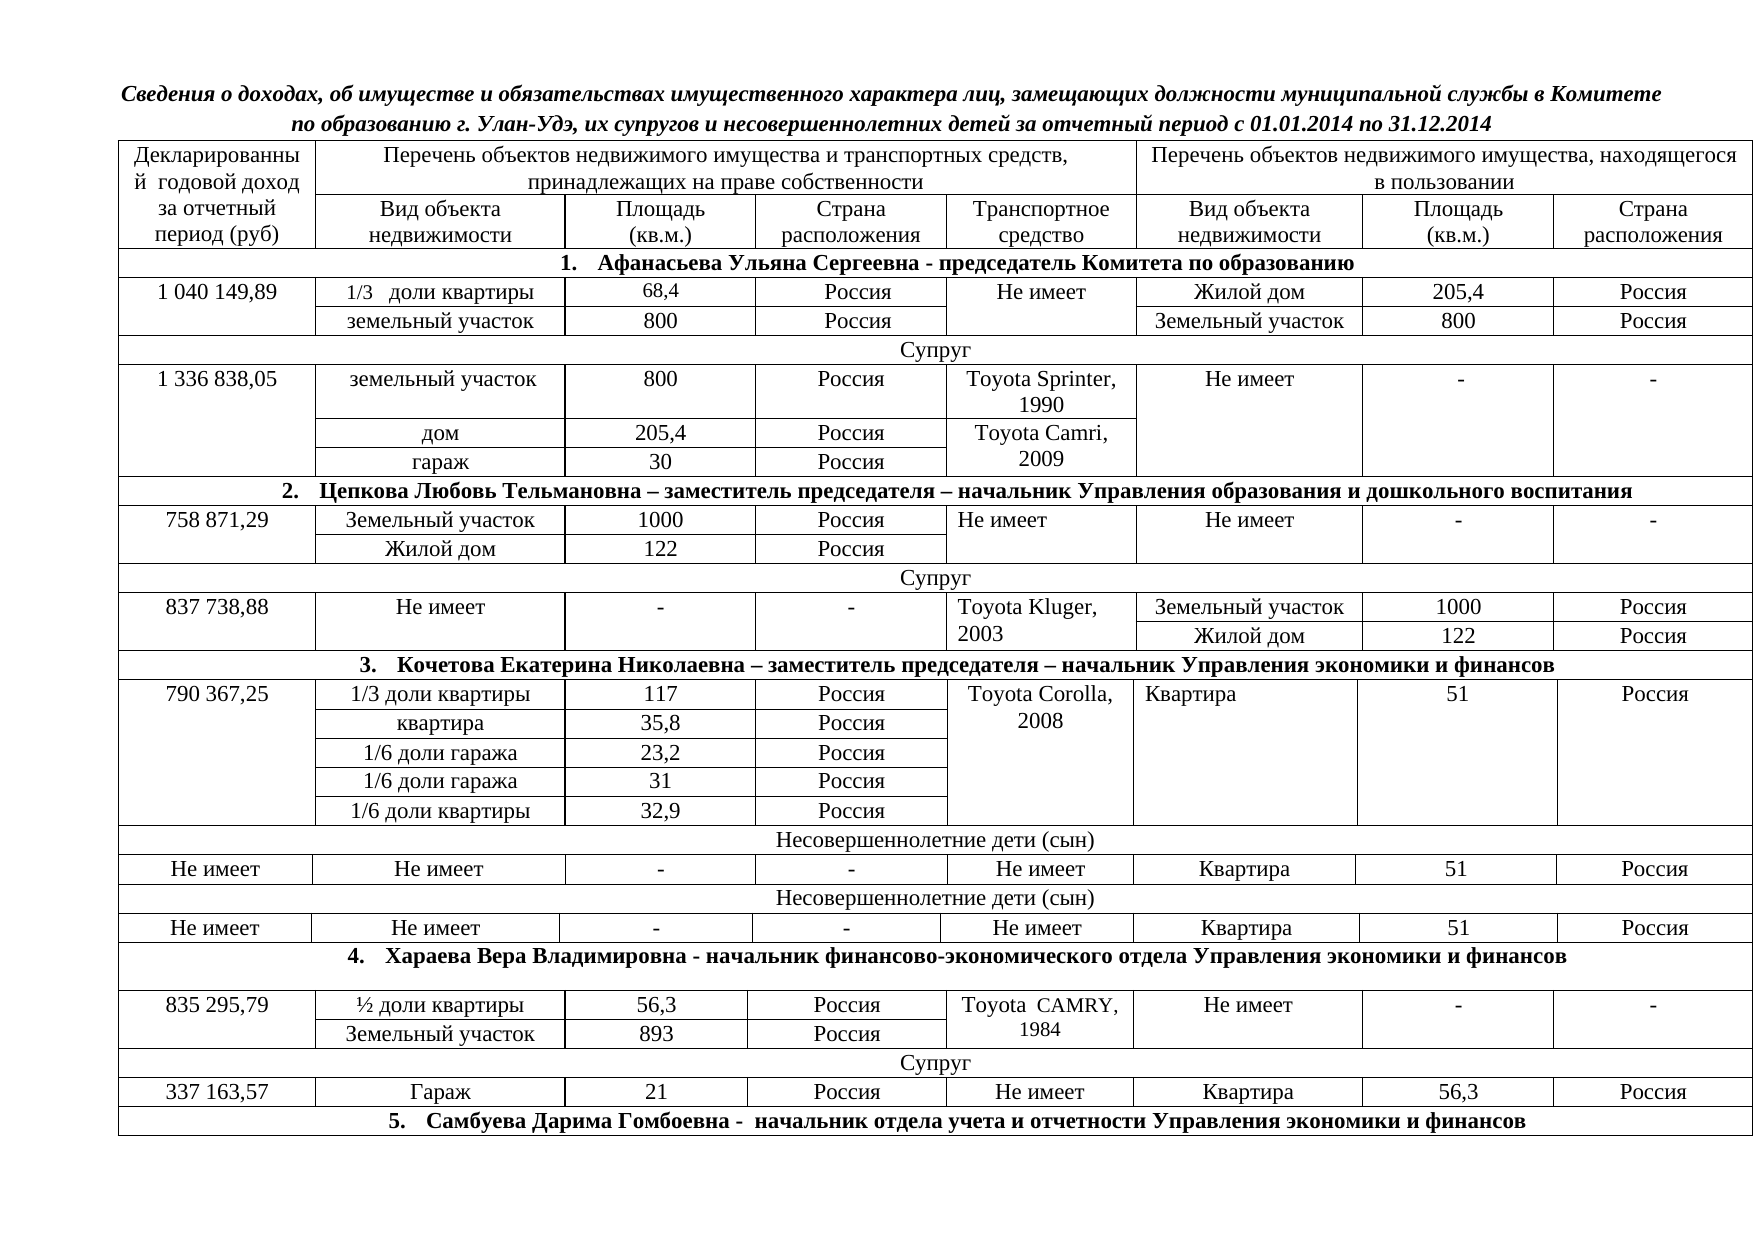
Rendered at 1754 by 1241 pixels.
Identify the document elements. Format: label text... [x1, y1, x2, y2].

table_cell Toyota CAMRY, 1984 [947, 991, 1133, 1048]
table_cell 51 [1358, 680, 1557, 825]
table_cell 205,4 [566, 419, 755, 447]
table_cell Вид объекта недвижимости [1137, 195, 1362, 248]
table_cell 800 [566, 365, 755, 418]
table_cell Не имеет [316, 593, 564, 650]
table_cell Транспортное средство [947, 195, 1136, 248]
table_cell - [1554, 991, 1752, 1048]
table_cell 117 [566, 680, 755, 708]
table_cell Страна расположения [756, 195, 946, 248]
table_cell Не имеет [1137, 365, 1362, 476]
table_cell Кочетова Екатерина Николаевна – заместитель председателя – начальник Управления экономики и финансов [119, 651, 1752, 679]
table_cell Россия [756, 506, 946, 534]
table_cell Toyota Camri, 2009 [947, 419, 1136, 476]
table_cell Россия [1557, 855, 1752, 883]
table_cell 122 [1363, 622, 1553, 650]
table_cell Не имеет [313, 855, 565, 883]
table_cell Не имеет [1137, 506, 1362, 563]
table_cell 1/6 доли квартиры [316, 797, 564, 825]
table_cell 337 163,57 [119, 1078, 315, 1106]
table_cell Россия [756, 307, 946, 335]
table_cell Не имеет [948, 855, 1133, 883]
table_cell - [1554, 506, 1752, 563]
table_cell Россия [756, 680, 947, 708]
table_cell Гараж [316, 1078, 564, 1106]
table_cell 56,3 [566, 991, 747, 1019]
table_cell Не имеет [947, 278, 1136, 335]
table_cell Toyota Sprinter, 1990 [947, 365, 1136, 418]
table_cell Россия [756, 365, 946, 418]
table_cell 790 367,25 [119, 680, 315, 825]
table_cell земельный участок [316, 307, 564, 335]
table_cell Квартира [1134, 914, 1359, 942]
table_cell Россия [756, 535, 946, 563]
table_cell гараж [316, 448, 564, 476]
table_cell 122 [566, 535, 755, 563]
table_cell Россия [756, 739, 947, 767]
table_cell 23,2 [566, 739, 755, 767]
table_cell Toyota Corolla, 2008 [948, 680, 1133, 825]
table_cell 758 871,29 [119, 506, 315, 563]
table_cell Афанасьева Ульяна Сергеевна - председатель Комитета по образованию [119, 249, 1752, 277]
table_cell - [756, 593, 946, 650]
table_cell Не имеет [119, 855, 312, 883]
table_cell - [1363, 365, 1553, 476]
table_cell Не имеет [119, 914, 311, 942]
table_cell 31 [566, 768, 755, 796]
table_cell 800 [566, 307, 755, 335]
table_cell Россия [756, 419, 946, 447]
table_cell Россия [756, 448, 946, 476]
table_cell 1/3 доли квартиры [316, 680, 564, 708]
table_cell Земельный участок [1137, 593, 1362, 621]
table_header Перечень объектов недвижимого имущества и транспортных средств, принадлежащих на праве собственности [316, 141, 1136, 194]
table_cell Квартира [1134, 680, 1357, 825]
table_cell Цепкова Любовь Тельмановна – заместитель председателя – начальник Управления образования и дошкольного воспитания [119, 477, 1752, 505]
table_header Декларированный годовой доход за отчетный период (руб) [119, 141, 315, 248]
table_cell Россия [756, 278, 946, 306]
table_cell - [756, 855, 947, 883]
table_cell 56,3 [1363, 1078, 1553, 1106]
table_cell 1000 [1363, 593, 1553, 621]
table_cell - [566, 855, 755, 883]
table_cell Жилой дом [1137, 278, 1362, 306]
table_cell Не имеет [312, 914, 559, 942]
table_cell - [1363, 991, 1553, 1048]
table_header Перечень объектов недвижимого имущества, находящегося в пользовании [1137, 141, 1752, 194]
table_cell - [560, 914, 752, 942]
table_cell Земельный участок [316, 506, 564, 534]
table_cell Жилой дом [316, 535, 564, 563]
table_cell Вид объекта недвижимости [316, 195, 564, 248]
table_cell Хараева Вера Владимировна - начальник финансово-экономического отдела Управления экономики и финансов [119, 943, 1752, 990]
table_cell 1000 [566, 506, 755, 534]
table_cell Россия [1554, 1078, 1752, 1106]
table_cell Россия [756, 797, 947, 825]
table_cell Россия [756, 768, 947, 796]
table_cell Не имеет [947, 506, 1136, 563]
table_cell 32,9 [566, 797, 755, 825]
table_cell - [1363, 506, 1553, 563]
table_cell Супруг [119, 336, 1752, 364]
table_cell 68,4 [566, 278, 755, 306]
table_cell Россия [1554, 307, 1752, 335]
table_cell 30 [566, 448, 755, 476]
table_cell 1 336 838,05 [119, 365, 315, 476]
table_cell 1/3 доли квартиры [316, 278, 564, 306]
table_cell Россия [1554, 593, 1752, 621]
table_cell 800 [1363, 307, 1553, 335]
subtitle Сведения о доходах, об имуществе и обязательствах имущественного характера лиц, замещающих должности муниципальной службы в Комитете по образованию г. Улан-Удэ, их супругов и несовершеннолетних детей за отчетный период с 01.01.2014 по 31.12.2014 [118, 80, 1665, 136]
table_cell Россия [748, 1078, 946, 1106]
table_cell Не имеет [1134, 991, 1362, 1048]
table_cell 205,4 [1363, 278, 1553, 306]
table_cell Супруг [119, 564, 1752, 592]
table_cell Россия [1554, 622, 1752, 650]
table_cell ½ доли квартиры [316, 991, 564, 1019]
table_cell 835 295,79 [119, 991, 315, 1048]
table_cell Площадь (кв.м.) [1363, 195, 1553, 248]
table_cell 1/6 доли гаража [316, 739, 564, 767]
table_cell Несовершеннолетние дети (сын) [119, 885, 1752, 912]
table_cell - [1554, 365, 1752, 476]
table_cell Жилой дом [1137, 622, 1362, 650]
table_cell Супруг [119, 1049, 1752, 1077]
table_cell Самбуева Дарима Гомбоевна - начальник отдела учета и отчетности Управления экономики и финансов [119, 1107, 1752, 1135]
table_cell Квартира [1134, 1078, 1362, 1106]
table_cell Не имеет [941, 914, 1133, 942]
table_cell Россия [748, 1020, 946, 1048]
table_cell 51 [1356, 855, 1556, 883]
table_cell земельный участок [316, 365, 564, 418]
table_cell Площадь (кв.м.) [566, 195, 755, 248]
table_cell Россия [748, 991, 946, 1019]
table_cell Россия [756, 710, 947, 737]
table_cell квартира [316, 710, 564, 737]
table_cell 837 738,88 [119, 593, 315, 650]
table_cell 51 [1360, 914, 1557, 942]
table_cell Toyota Kluger, 2003 [947, 593, 1136, 650]
table_cell Земельный участок [1137, 307, 1362, 335]
table_cell 21 [566, 1078, 747, 1106]
table_cell 35,8 [566, 710, 755, 737]
table_cell - [566, 593, 755, 650]
table_cell Россия [1558, 680, 1752, 825]
table_cell 893 [566, 1020, 747, 1048]
table_cell Страна расположения [1554, 195, 1752, 248]
table_cell - [753, 914, 940, 942]
table_cell 1/6 доли гаража [316, 768, 564, 796]
table_cell дом [316, 419, 564, 447]
table_cell Квартира [1134, 855, 1355, 883]
table_cell Земельный участок [316, 1020, 564, 1048]
table_cell Россия [1554, 278, 1752, 306]
table_cell 1 040 149,89 [119, 278, 315, 335]
table_cell Россия [1558, 914, 1752, 942]
table_cell Несовершеннолетние дети (сын) [119, 826, 1752, 854]
table_cell Не имеет [947, 1078, 1133, 1106]
